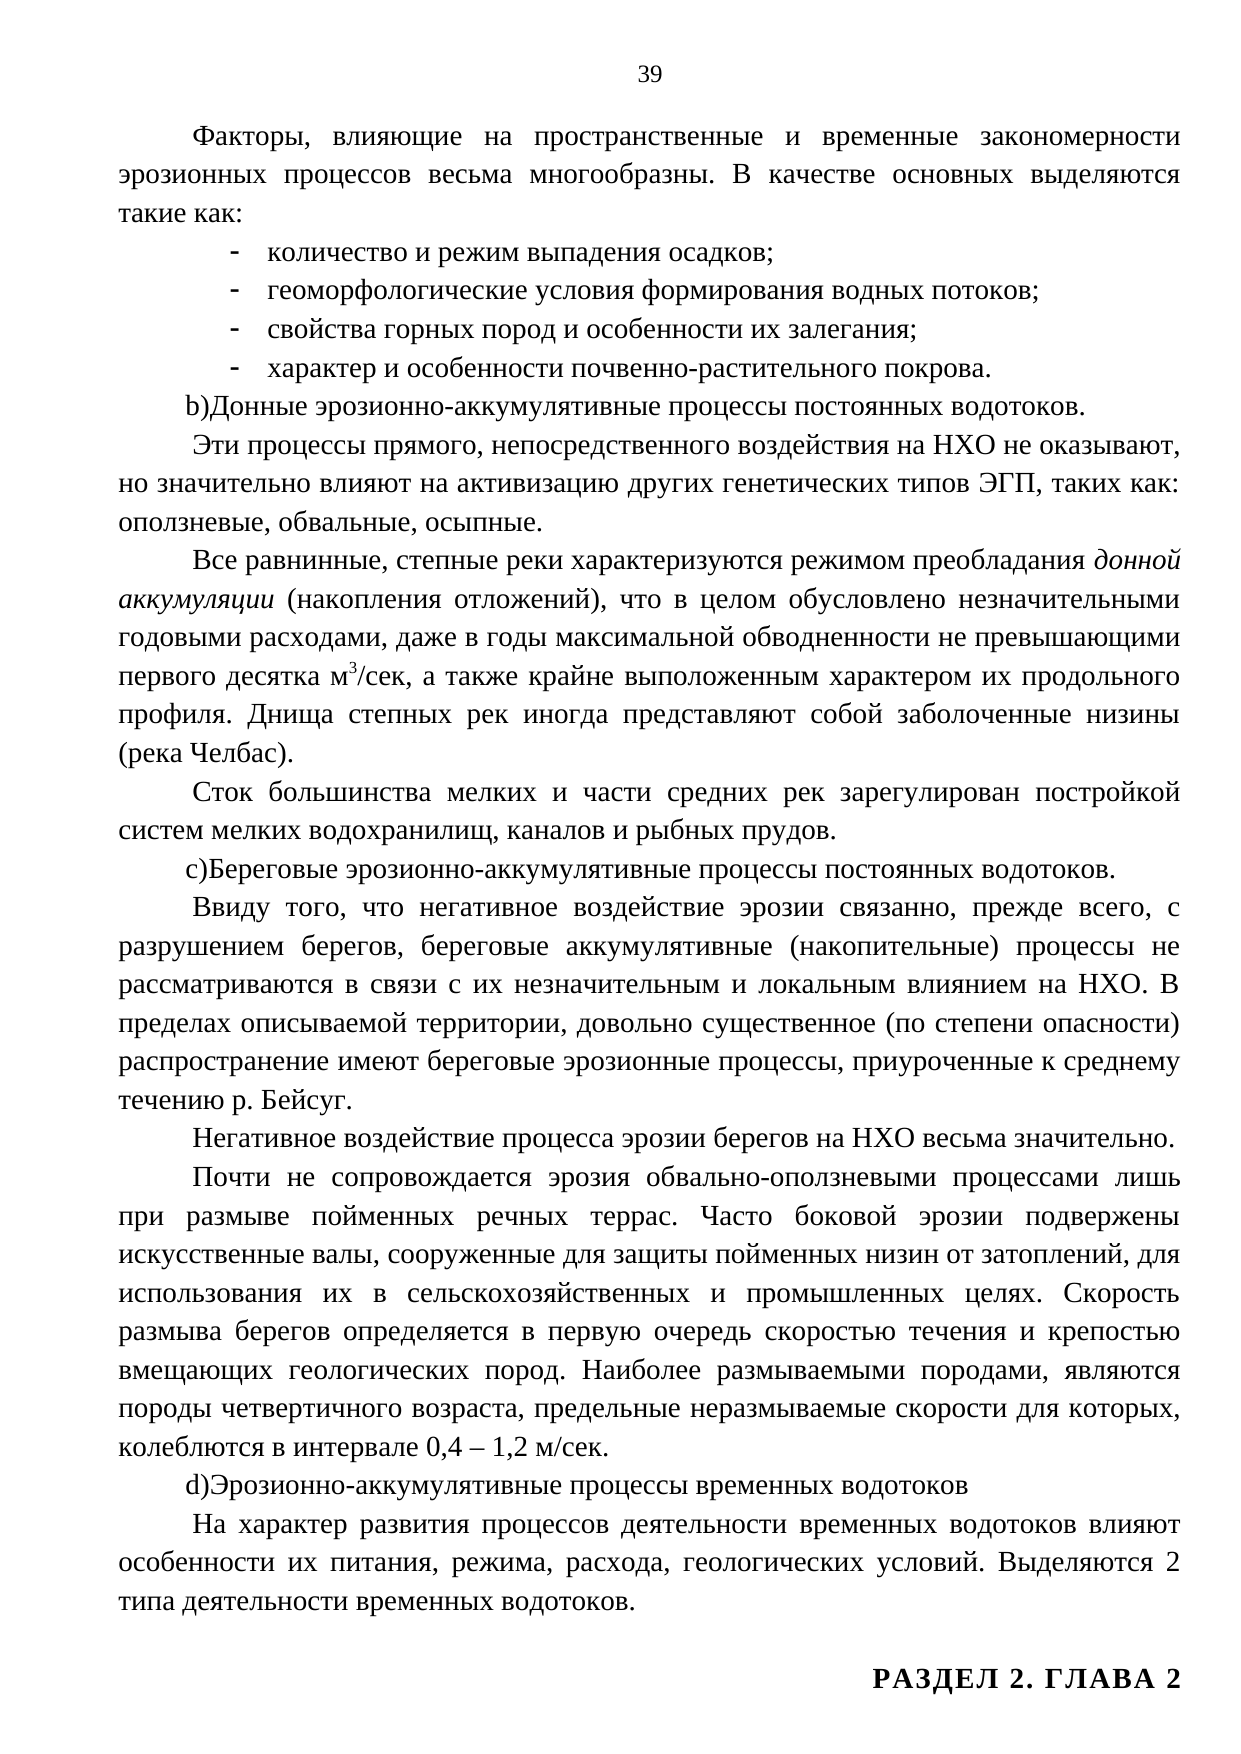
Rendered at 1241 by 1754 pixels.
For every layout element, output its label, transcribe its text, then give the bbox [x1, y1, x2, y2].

list свойства горных пород и особенности их залегания; [229, 311, 1181, 345]
text Сток большинства мелких и части средних рек зарегулирован постройкой систем мелких водохранилищ, каналов и рыбных прудов. [118, 774, 1181, 846]
text Ввиду того, что негативное воздействие эрозии связанно, прежде всего, с разрушением берегов, береговые аккумулятивные (накопительные) процессы не рассматриваются в связи с их незначительным и локальным влиянием на НХО. В пределах описываемой территории, довольно существенное (по степени опасности) распространение имеют береговые эрозионные процессы, приуроченные к среднему течению р. Бейсуг. [118, 889, 1181, 1116]
list характер и особенности почвенно-растительного покрова. [229, 350, 1181, 383]
list Эрозионно-аккумулятивные процессы временных водотоков [185, 1467, 1181, 1501]
text Эти процессы прямого, непосредственного воздействия на НХО не оказывают, но значительно влияют на активизацию других генетических типов ЭГП, таких как: оползневые, обвальные, осыпные. [118, 427, 1181, 537]
list Донные эрозионно-аккумулятивные процессы постоянных водотоков. [185, 388, 1181, 422]
text На характер развития процессов деятельности временных водотоков влияют особенности их питания, режима, расхода, геологических условий. Выделяются 2 типа деятельности временных водотоков. [118, 1506, 1181, 1617]
list геоморфологические условия формирования водных потоков; [229, 272, 1181, 306]
text Факторы, влияющие на пространственные и временные закономерности эрозионных процессов весьма многообразны. В качестве основных выделяются такие как: [118, 118, 1181, 229]
text Негативное воздействие процесса эрозии берегов на НХО весьма значительно. [118, 1121, 1181, 1154]
text Почти не сопровождается эрозия обвально-оползневыми процессами лишь при размыве пойменных речных террас. Часто боковой эрозии подвержены искусственные валы, сооруженные для защиты пойменных низин от затоплений, для использования их в сельскохозяйственных и промышленных целях. Скорость размыва берегов определяется в первую очередь скоростью течения и крепостью вмещающих геологических пород. Наиболее размываемыми породами, являются породы четвертичного возраста, предельные неразмываемые скорости для которых, колеблются в интервале 0,4 – 1,2 м/сек. [118, 1159, 1181, 1462]
list Береговые эрозионно-аккумулятивные процессы постоянных водотоков. [185, 851, 1181, 884]
list количество и режим выпадения осадков; [229, 234, 1181, 267]
text Все равнинные, степные реки характеризуются режимом преобладания донной аккумуляции (накопления отложений), что в целом обусловлено незначительными годовыми расходами, даже в годы максимальной обводненности не превышающими первого десятка м3/сек, а также крайне выположенным характером их продольного профиля. Днища степных рек иногда представляют собой заболоченные низины (река Челбас). [118, 542, 1181, 769]
